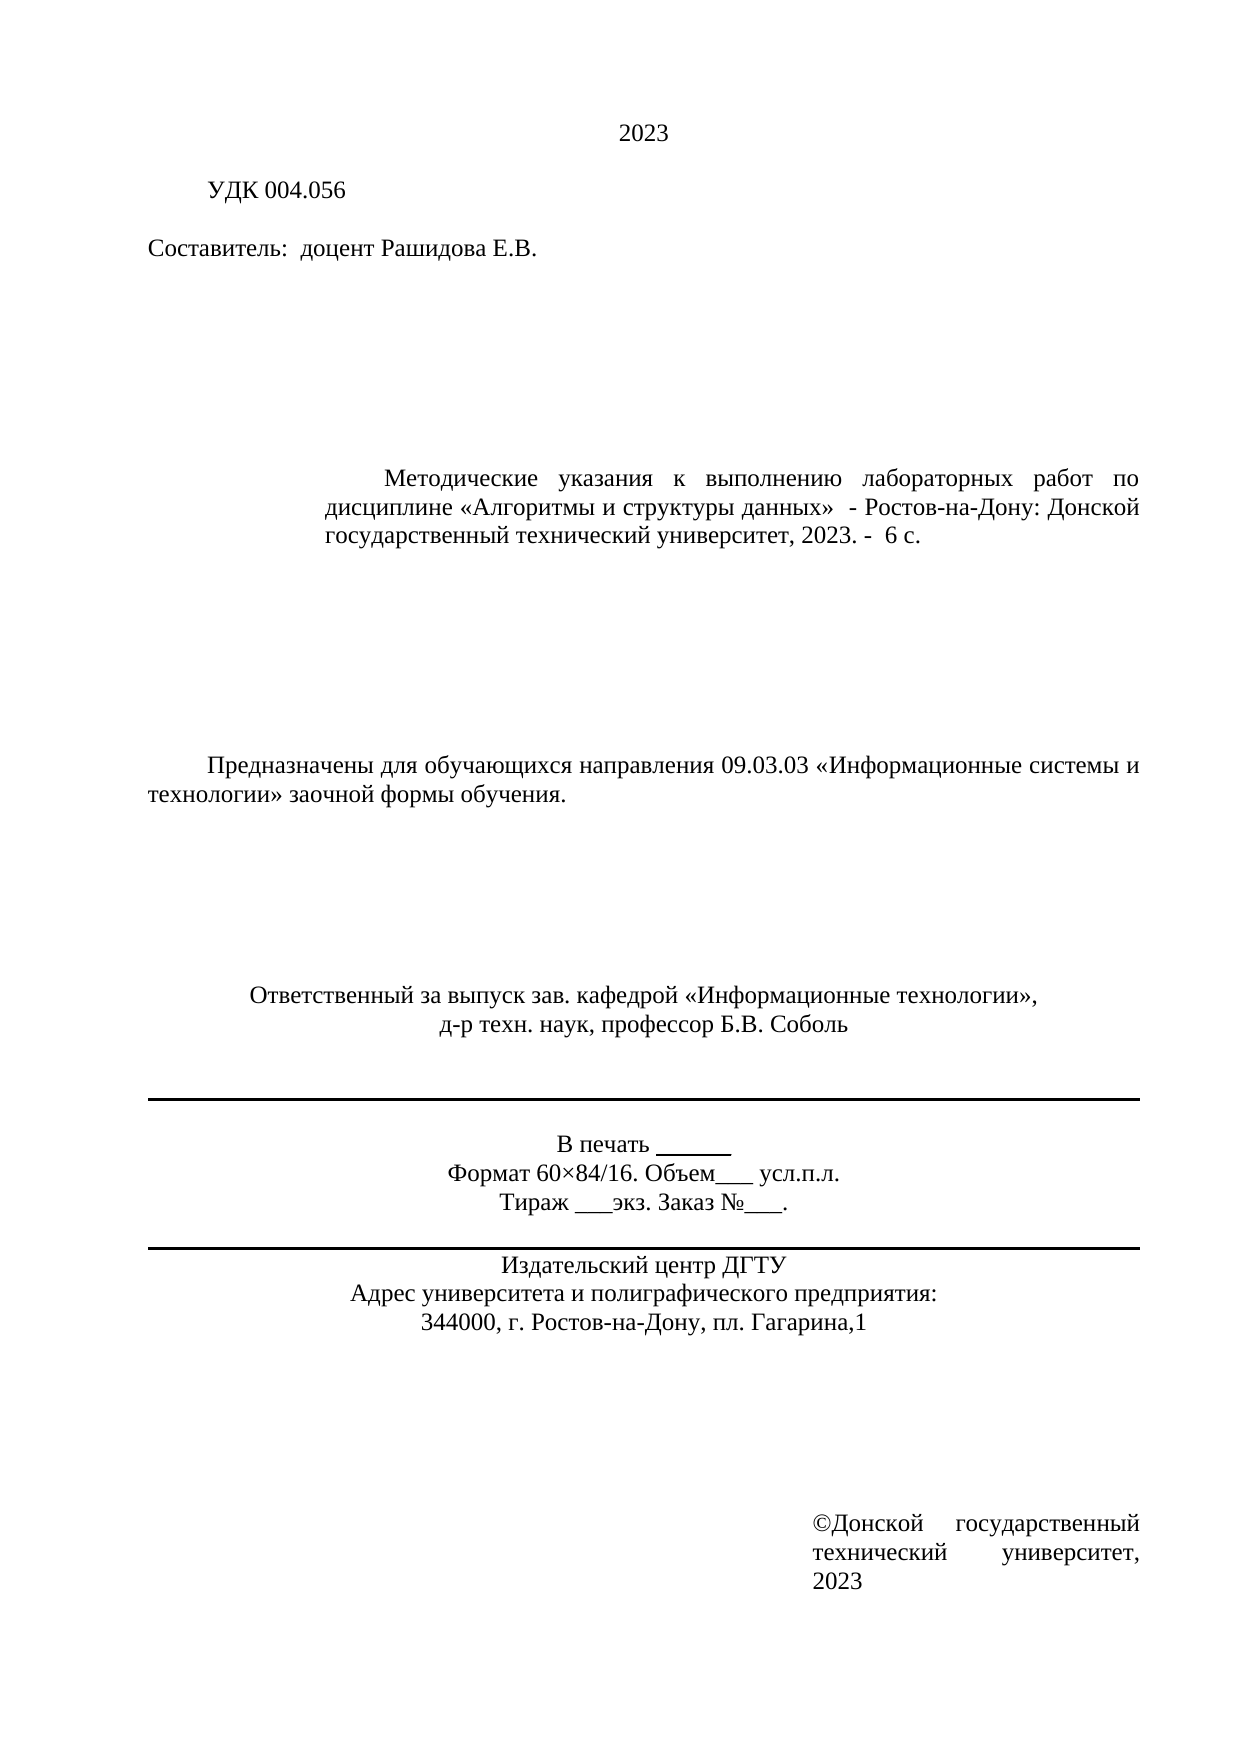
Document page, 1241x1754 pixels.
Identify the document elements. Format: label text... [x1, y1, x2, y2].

text Тираж ___экз. Заказ №___. [148, 1187, 1140, 1216]
text Составитель: доцент Рашидова Е.В. [148, 233, 1140, 262]
text д-р техн. наук, профессор Б.В. Соболь [148, 1009, 1140, 1038]
text УДК 004.056 [148, 176, 1140, 204]
text 2023 [148, 118, 1140, 147]
text В печать ______ [148, 1129, 1140, 1158]
text ©Донской государственный технический университет, 2023 [812, 1508, 1140, 1595]
text Методические указания к выполнению лабораторных работ по дисциплине «Алгоритмы и структуры данных» - Ростов-на-Дону: Донской государственный технический университет, 2023. - 6 с. [325, 463, 1140, 549]
text Издательский центр ДГТУ [148, 1250, 1140, 1278]
text Ответственный за выпуск зав. кафедрой «Информационные технологии», [148, 981, 1140, 1009]
text Формат 60×84/16. Объем___ усл.п.л. [148, 1158, 1140, 1187]
text . Ростов-на-Дону, пл. Гагарина,1 [148, 1307, 1140, 1336]
text Адрес университета и полиграфического предприятия: [148, 1278, 1140, 1307]
text Предназначены для обучающихся направления 09.03.03 «Информационные системы и технологии» заочной формы обучения. [148, 751, 1140, 808]
